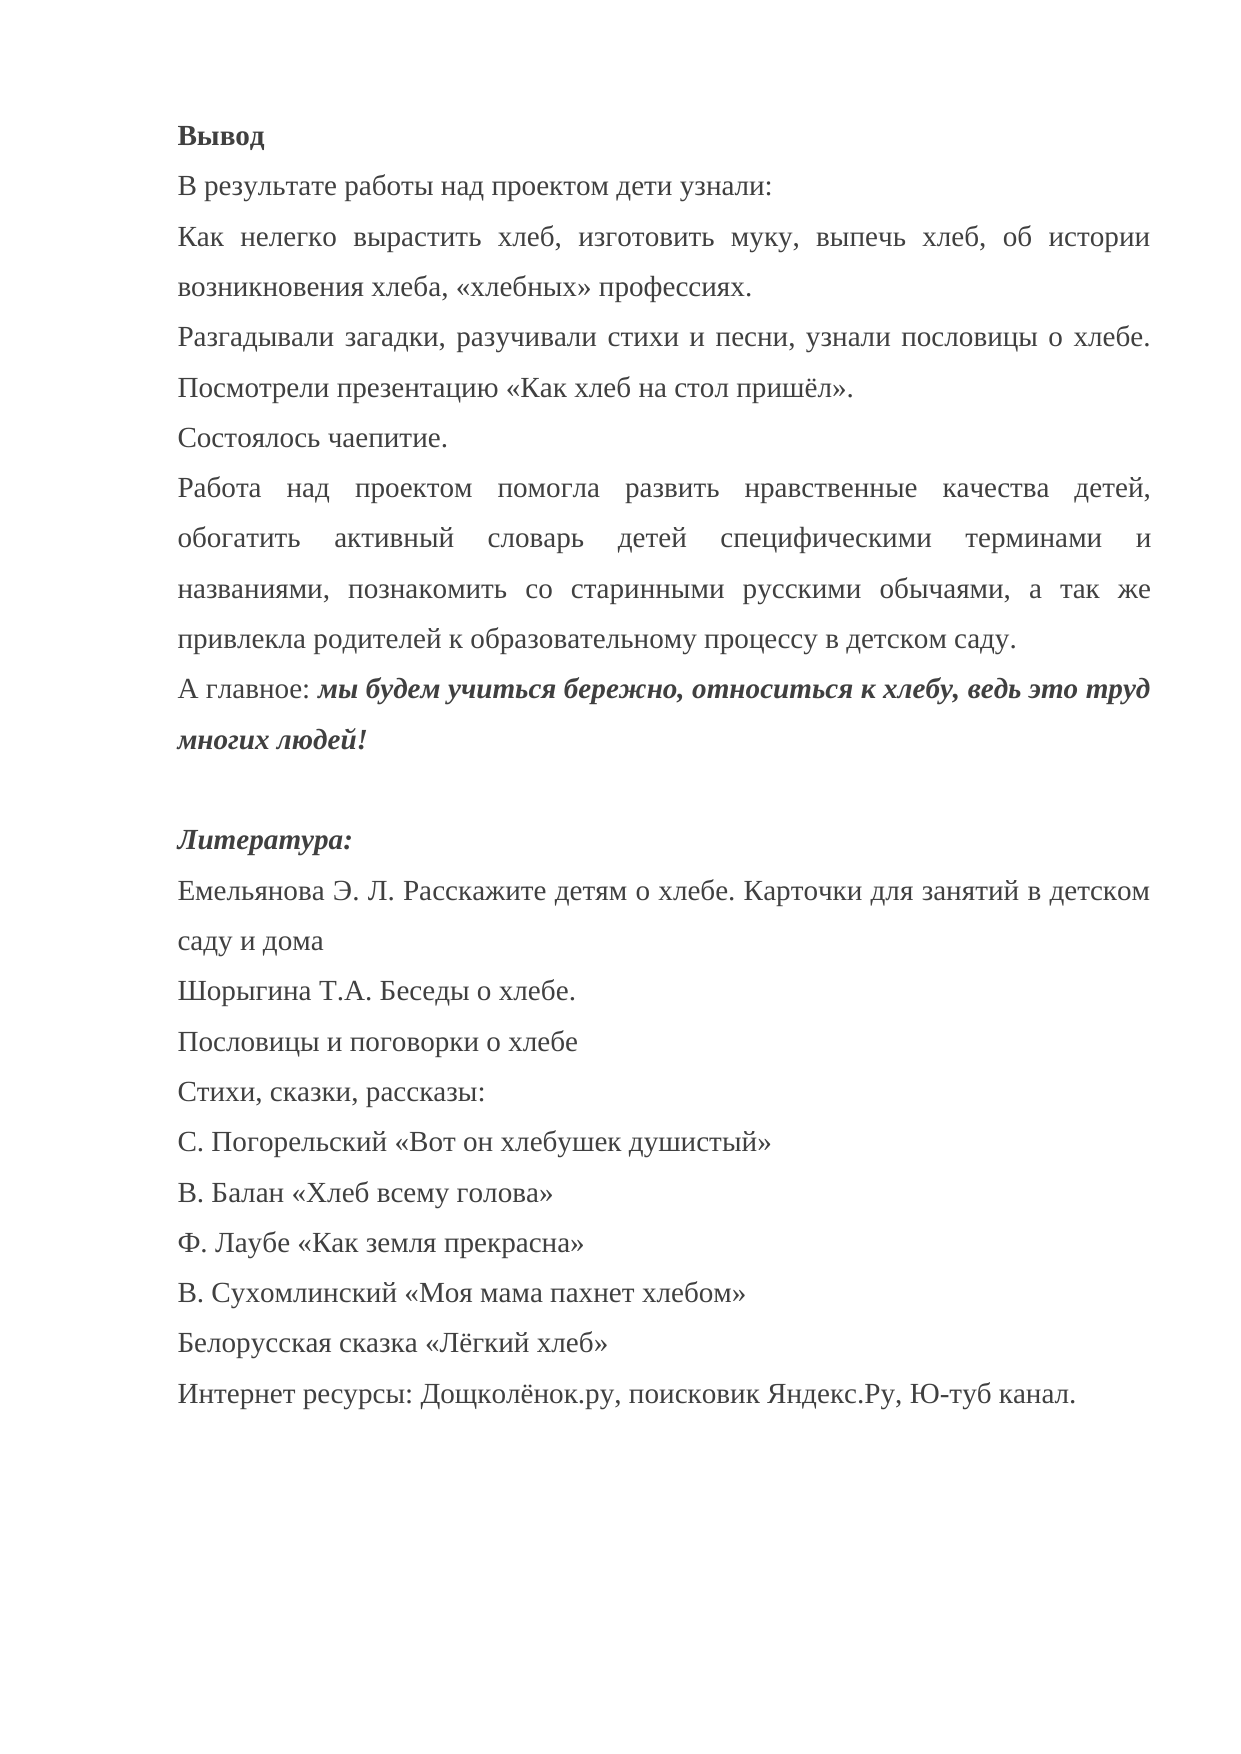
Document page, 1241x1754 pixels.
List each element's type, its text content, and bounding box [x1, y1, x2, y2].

text В. Балан «Хлеб всему голова» [177, 1175, 1152, 1208]
text Вывод [177, 118, 1152, 152]
text Белорусская сказка «Лёгкий хлеб» [177, 1326, 1152, 1359]
text Работа над проектом помогла развить нравственные качества детей, обогатить активный словарь детей специфическими терминами и названиями, познакомить со старинными русскими обычаями, а так же привлекла родителей к образовательному процессу в детском саду. [177, 470, 1152, 655]
text Интернет ресурсы: Дощколёнок.ру, поисковик Яндекс.Ру, Ю-туб канал. [177, 1376, 1152, 1409]
text А главное: мы будем учиться бережно, относиться к хлебу, ведь это труд многих людей! [177, 672, 1152, 755]
text В. Сухомлинский «Моя мама пахнет хлебом» [177, 1275, 1152, 1309]
text Шорыгина Т.А. Беседы о хлебе. [177, 973, 1152, 1007]
text Литература: [177, 822, 1152, 856]
text Состоялось чаепитие. [177, 420, 1152, 453]
text В результате работы над проектом дети узнали: [177, 168, 1152, 202]
text Пословицы и поговорки о хлебе [177, 1024, 1152, 1057]
text Ф. Лаубе «Как земля прекрасна» [177, 1225, 1152, 1258]
text Емельянова Э. Л. Расскажите детям о хлебе. Карточки для занятий в детском саду и дома [177, 873, 1152, 957]
text Как нелегко вырастить хлеб, изготовить муку, выпечь хлеб, об истории возникновения хлеба, «хлебных» профессиях. [177, 219, 1152, 303]
text Стихи, сказки, рассказы: [177, 1074, 1152, 1108]
text С. Погорельский «Вот он хлебушек душистый» [177, 1124, 1152, 1158]
text Разгадывали загадки, разучивали стихи и песни, узнали пословицы о хлебе. Посмотрели презентацию «Как хлеб на стол пришёл». [177, 319, 1152, 403]
